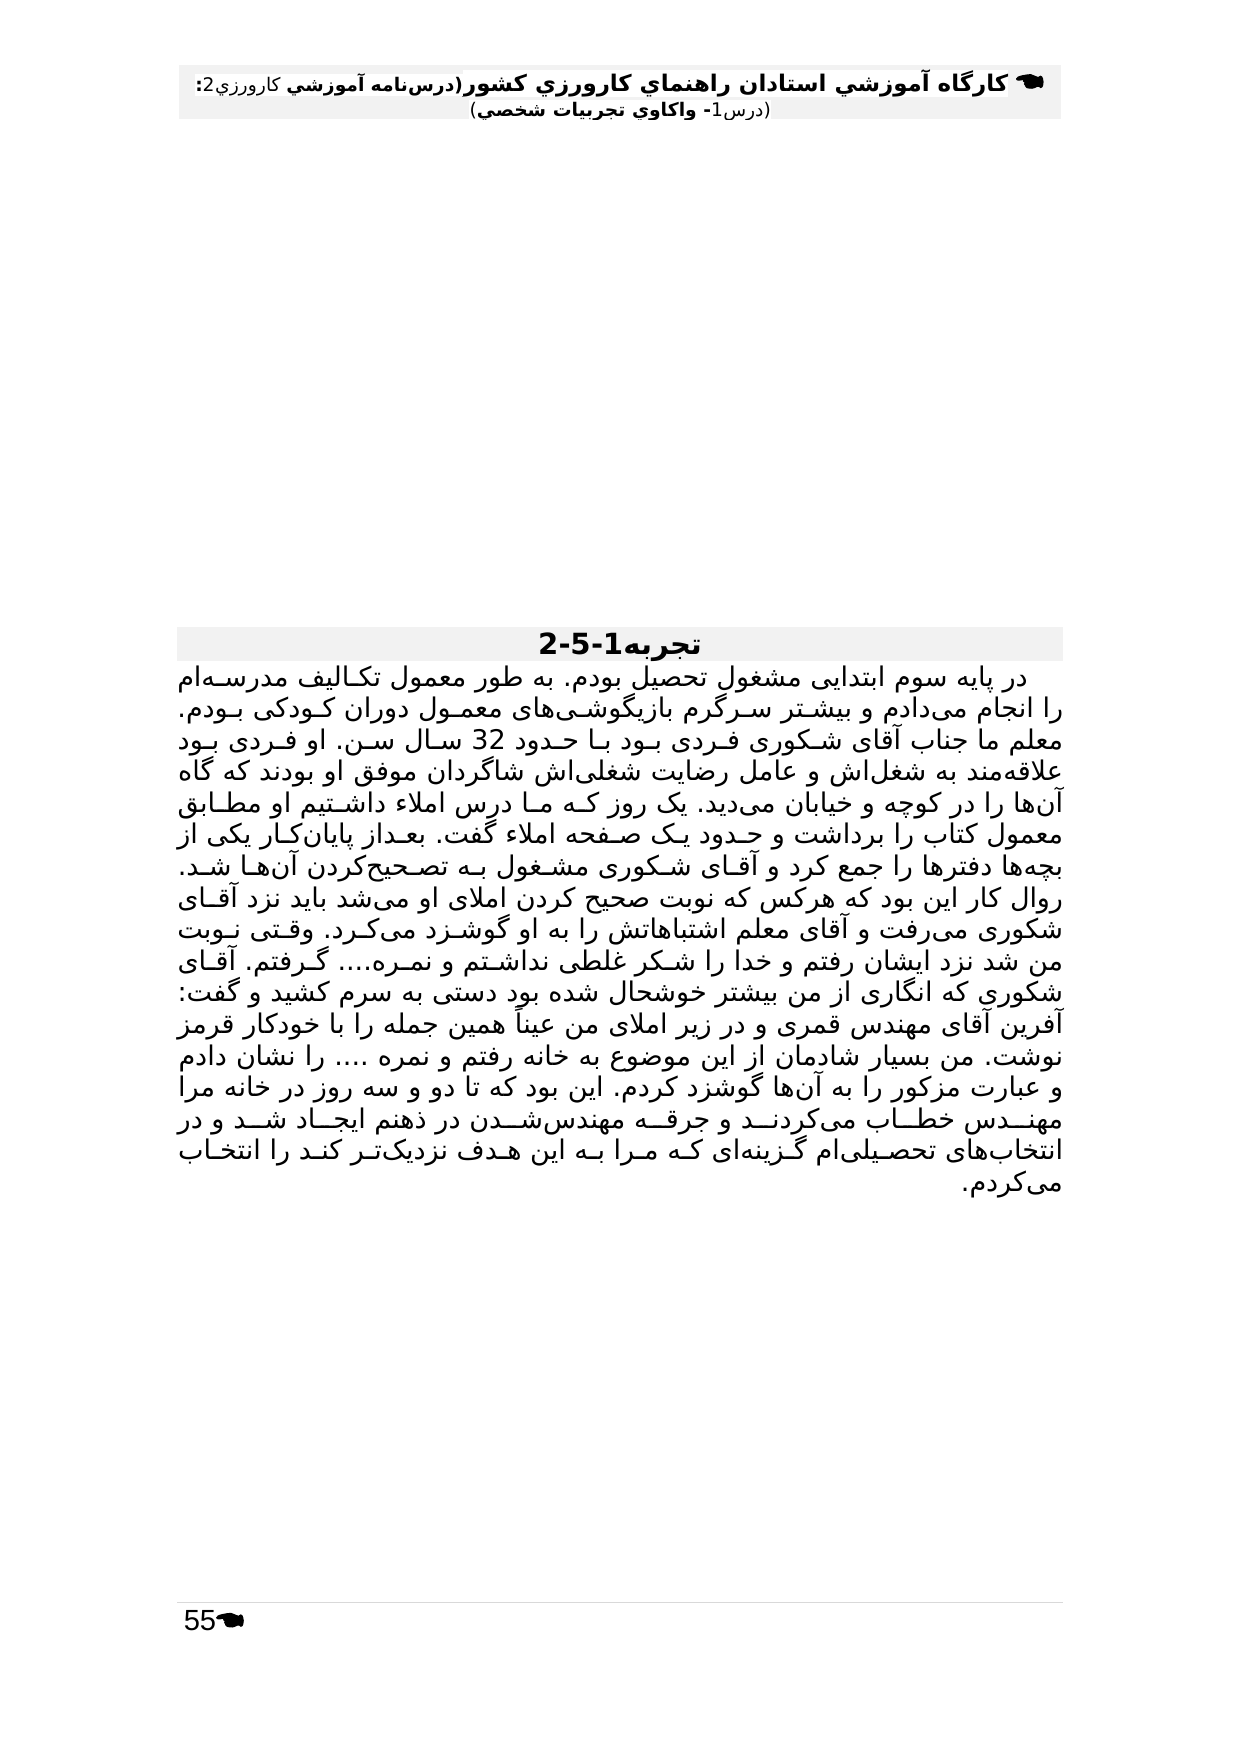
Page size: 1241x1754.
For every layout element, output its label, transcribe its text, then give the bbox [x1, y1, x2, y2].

text تجربه1-5-2 [177, 627, 1063, 661]
text در پایه سوم ابتدايی مشغول تحصیل بودم. به طور معمول تکالیف مدرسه‌ام را انجام می‌دادم و بیشتر سرگرم بازیگوشی‌های معمول دوران کودکی بودم. معلم ما جناب آقای شکوری فردی بود با حدود 32 سال سن. او فردی بود علاقه‌مند به شغل‌اش و عامل رضایت شغلی‌اش شاگردان موفق او بودند که گاه آن‌ها را در کوچه و خیابان می‌دید. یک روز که ما درس املاء داشتیم او مطابق معمول کتاب را برداشت و حدود یک صفحه املاء گفت. بعداز پایان‌کار یکی از بچه‌ها دفترها را جمع کرد و آقای شکوری مشغول به تصحیح‌کردن آن‌ها شد. روال کار این بود که هرکس که نوبت صحیح کردن املای او می‌شد باید نزد آقای شکوری می‌رفت و آقای معلم اشتباهاتش را به او گوشزد می‌کرد. وقتی نوبت من شد نزد ایشان رفتم و خدا را شکر غلطی نداشتم و نمره.... گرفتم. آقای شکوری که انگاری از من بیشتر خوشحال شده بود دستی به سرم کشید و گفت: آفرین آقای مهندس قمری و در زیر املای من عیناً همین جمله را با خودکار قرمز نوشت. من بسیار شادمان از این موضوع به خانه رفتم و نمره .... را نشان دادم و عبارت مزکور را به آن‌ها گوشزد کردم. این بود که تا دو و سه روز در خانه مرا مهندس خطاب می‌کردند و جرقه مهندس‌شدن در ذهنم ایجاد شد و در انتخاب‌های تحصیلی‌ام گزینه‌ای که مرا به این هدف نزدیک‌تر کند را انتخاب می‌کردم. [177, 661, 1063, 1198]
